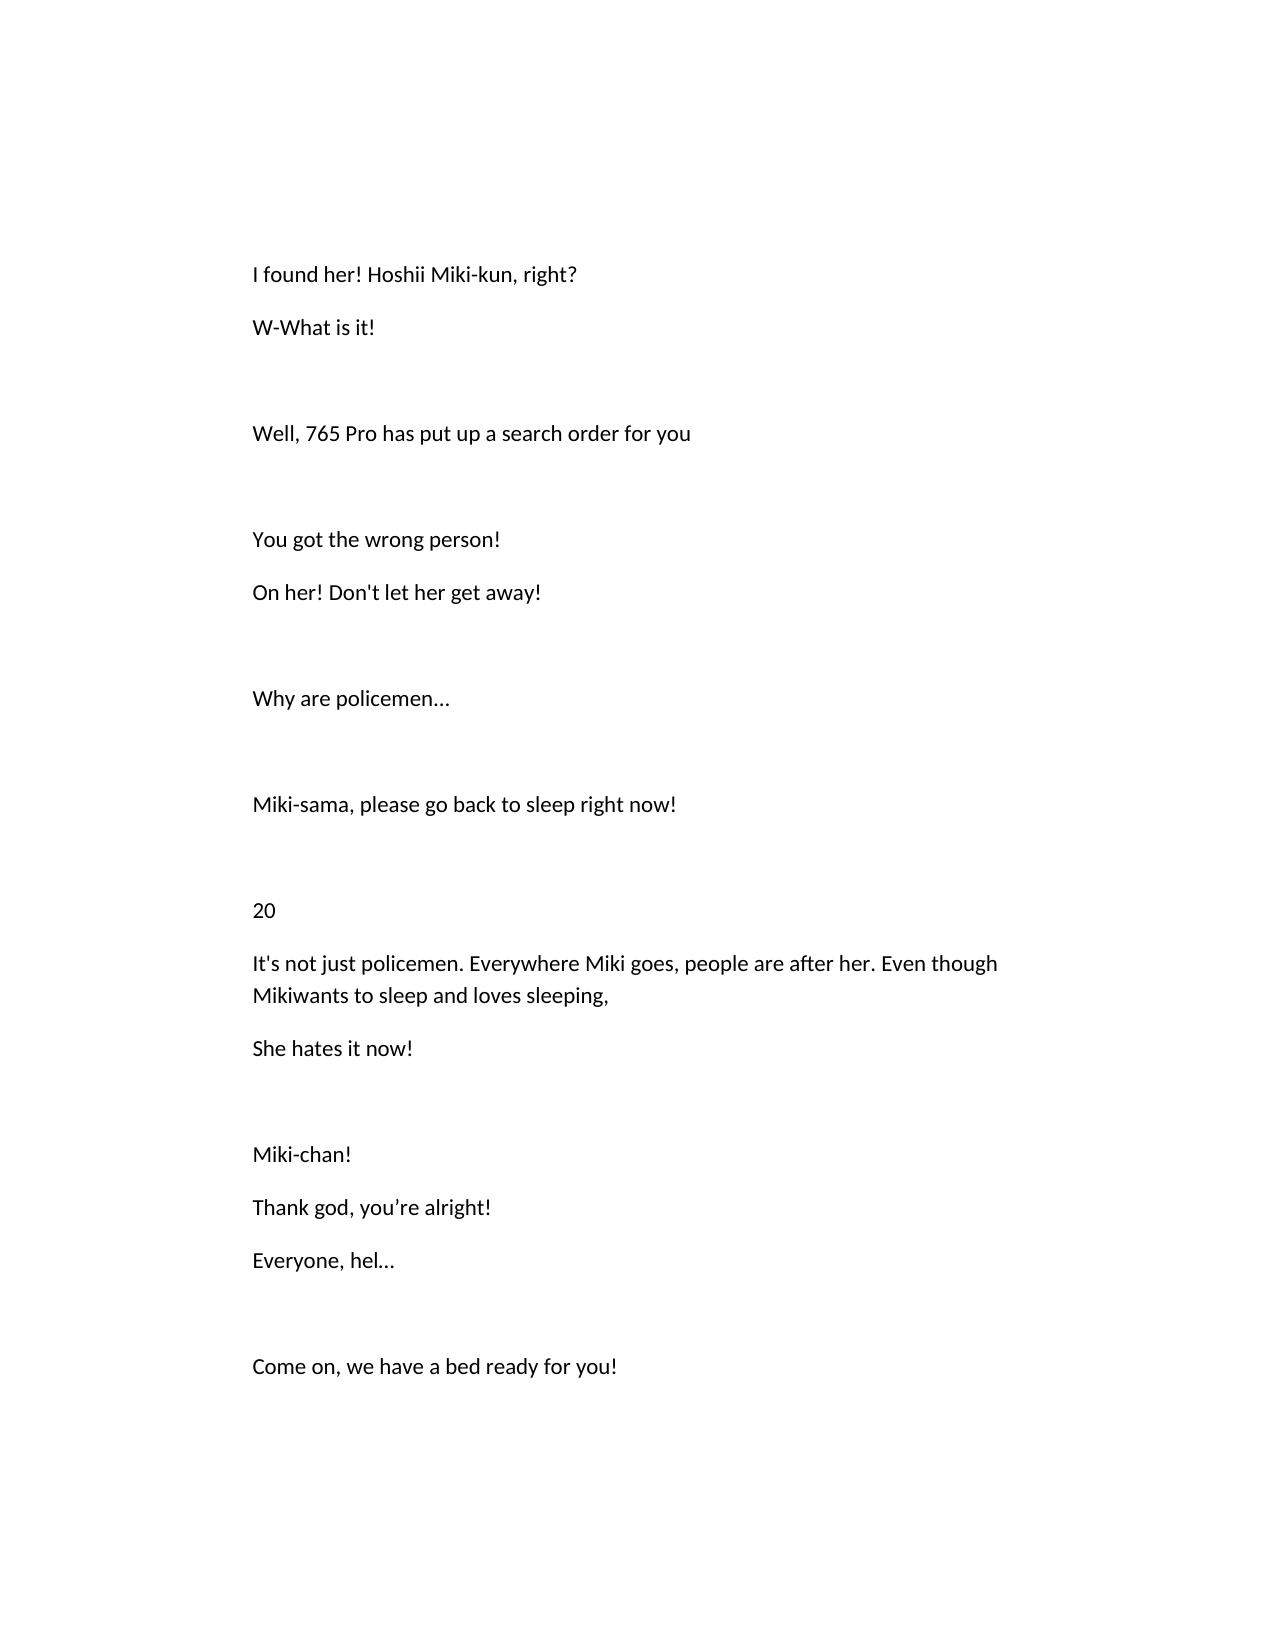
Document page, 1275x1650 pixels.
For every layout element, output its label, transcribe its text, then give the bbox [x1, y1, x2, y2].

text Well, 765 Pro has put up a search order for you [252, 419, 1098, 447]
text Come on, we have a bed ready for you! [252, 1352, 1098, 1380]
text Why are policemen... [252, 684, 1098, 712]
text It's not just policemen. Everywhere Miki goes, people are after her. Even though Mikiwants to sleep and loves sleeping, [252, 949, 1098, 1009]
text Everyone, hel… [252, 1246, 1098, 1274]
text 20 [252, 896, 1098, 924]
text I found her! Hoshii Miki-kun, right? [252, 260, 1098, 288]
text Miki-sama, please go back to sleep right now! [252, 790, 1098, 818]
text She hates it now! [252, 1034, 1098, 1062]
text W-What is it! [252, 313, 1098, 341]
text On her! Don't let her get away! [252, 578, 1098, 606]
text Thank god, you’re alright! [252, 1193, 1098, 1221]
text Miki-chan! [252, 1140, 1098, 1168]
text You got the wrong person! [252, 525, 1098, 553]
